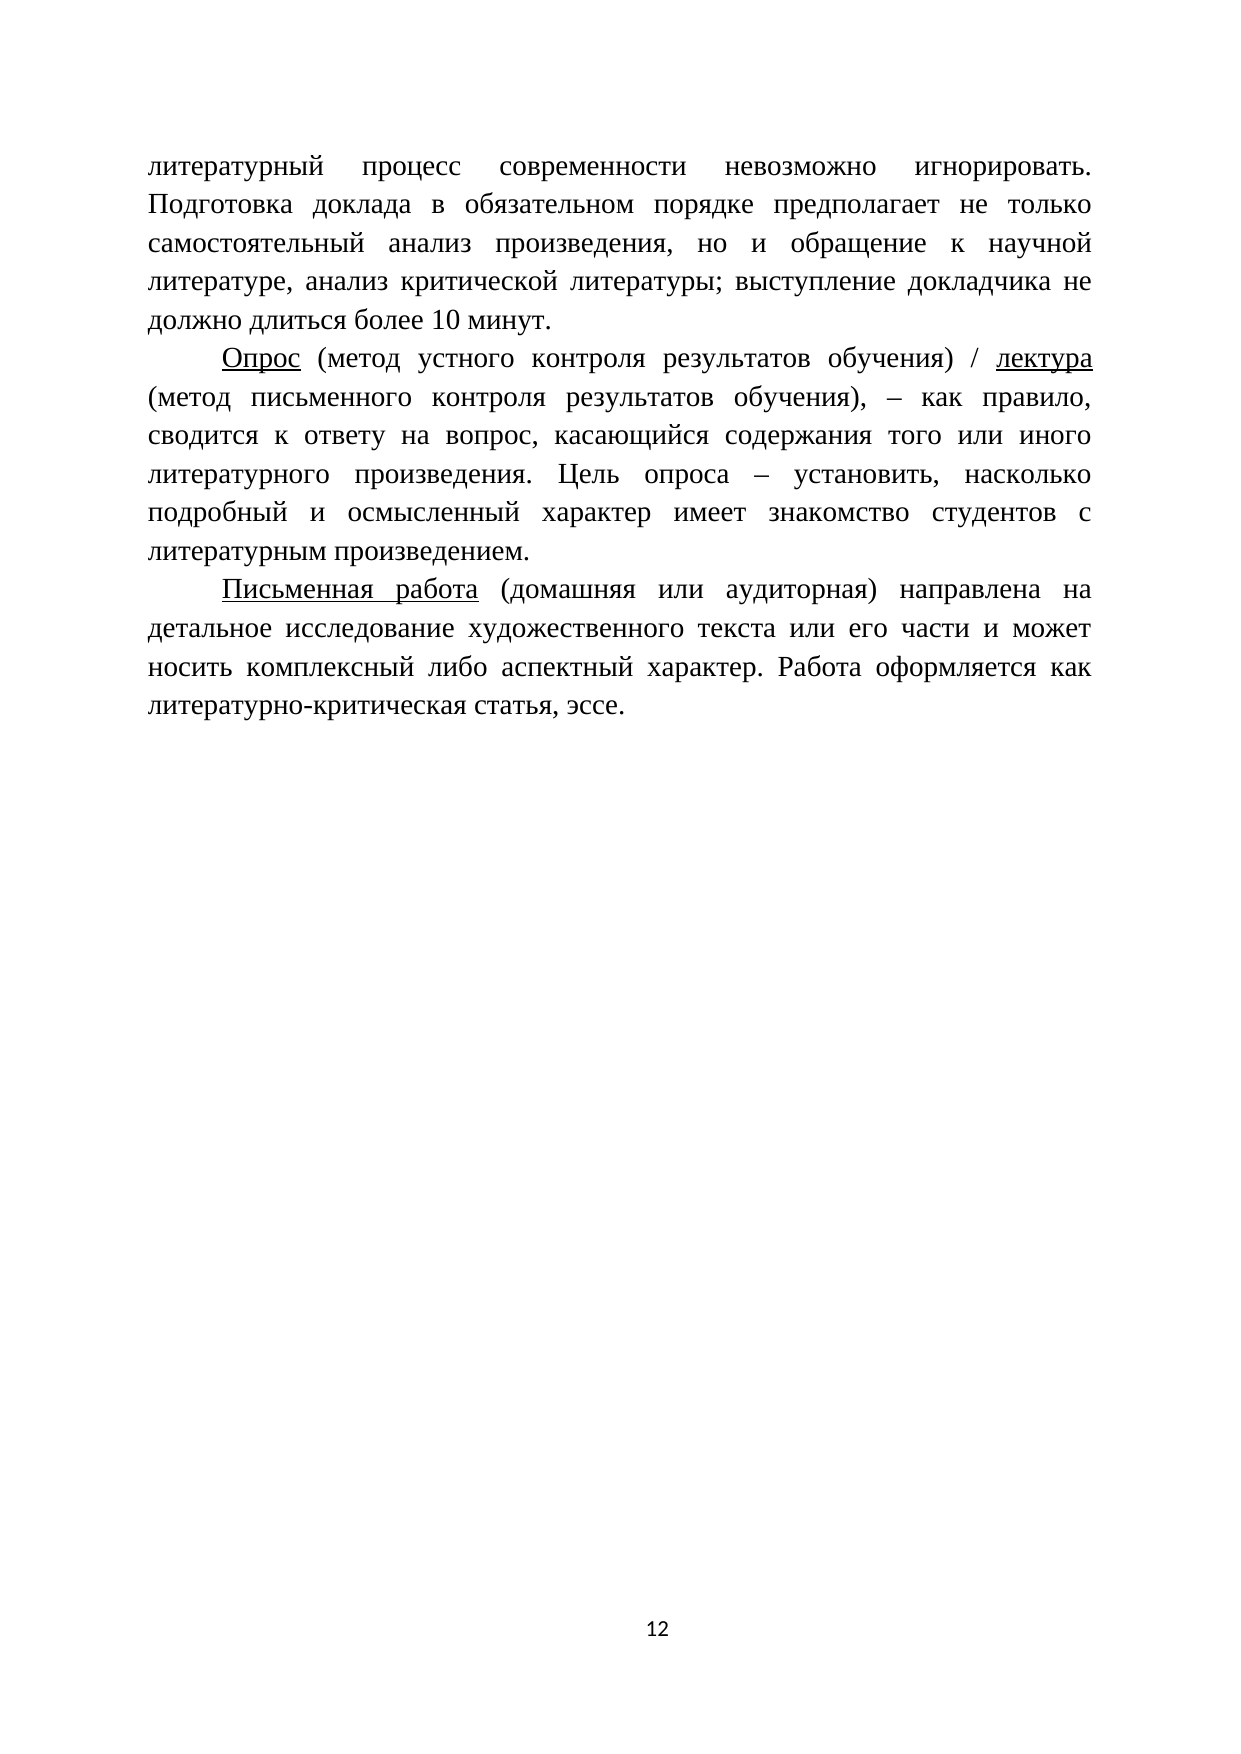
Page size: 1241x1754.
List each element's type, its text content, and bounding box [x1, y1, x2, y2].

text Письменная работа (домашняя или аудиторная) направлена на детальное исследование художественного текста или его части и может носить комплексный либо аспектный характер. Работа оформляется как литературно-критическая статья, эссе. [148, 572, 1092, 721]
text Опрос (метод устного контроля результатов обучения) / лектура (метод письменного контроля результатов обучения), – как правило, сводится к ответу на вопрос, касающийся содержания того или иного литературного произведения. Цель опроса – установить, насколько подробный и осмысленный характер имеет знакомство студентов с литературным произведением. [148, 340, 1092, 567]
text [148, 148, 1092, 335]
